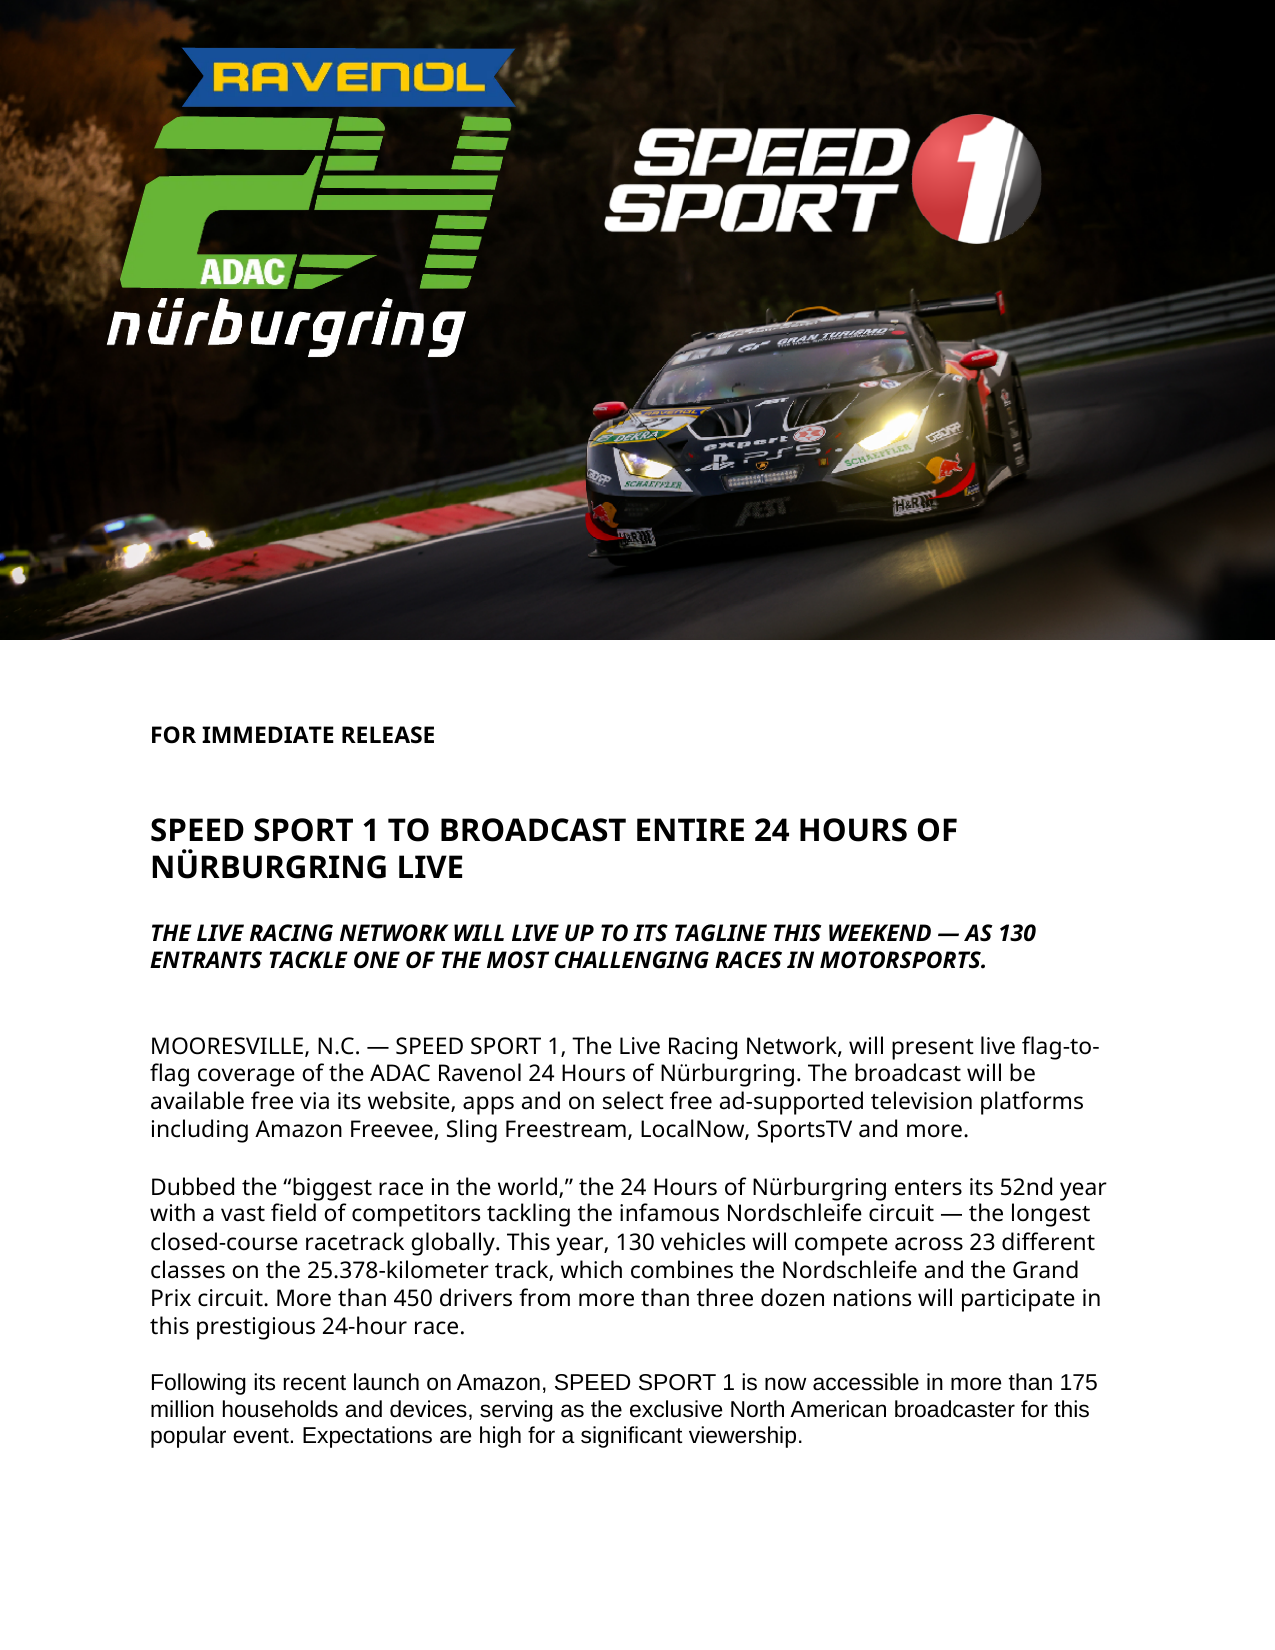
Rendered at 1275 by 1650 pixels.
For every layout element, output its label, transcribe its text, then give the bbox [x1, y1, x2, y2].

text THE LIVE RACING NETWORK WILL LIVE UP TO ITS TAGLINE THIS WEEKEND — AS 130 ENTRANTS TACKLE ONE OF THE MOST CHALLENGING RACES IN MOTORSPORTS. [150, 919, 1125, 976]
text Dubbed the “biggest race in the world,” the 24 Hours of Nürburgring enters its 52nd year with a vast field of competitors tackling the infamous Nordschleife circuit — the longest closed-course racetrack globally. This year, 130 vehicles will compete across 23 different classes on the 25.378-kilometer track, which combines the Nordschleife and the Grand Prix circuit. More than 450 drivers from more than three dozen nations will participate in this prestigious 24-hour race. [150, 1172, 1125, 1341]
text MOORESVILLE, N.C. — SPEED SPORT 1, The Live Racing Network, will present live flag-to-flag coverage of the ADAC Ravenol 24 Hours of Nürburgring. The broadcast will be available free via its website, apps and on select free ad-supported television platforms including Amazon Freevee, Sling Freestream, LocalNow, SportsTV and more. [150, 1032, 1125, 1144]
text Following its recent launch on Amazon, SPEED SPORT 1 is now accessible in more than 175 million households and devices, serving as the exclusive North American broadcaster for this popular event. Expectations are high for a significant viewership. [150, 1369, 1125, 1448]
picture [0, 0, 1275, 640]
text SPEED SPORT 1 TO BROADCAST ENTIRE 24 HOURS OF Nürburgring LIVE [150, 811, 1125, 888]
text FOR IMMEDIATE RELEASE [150, 721, 1125, 749]
